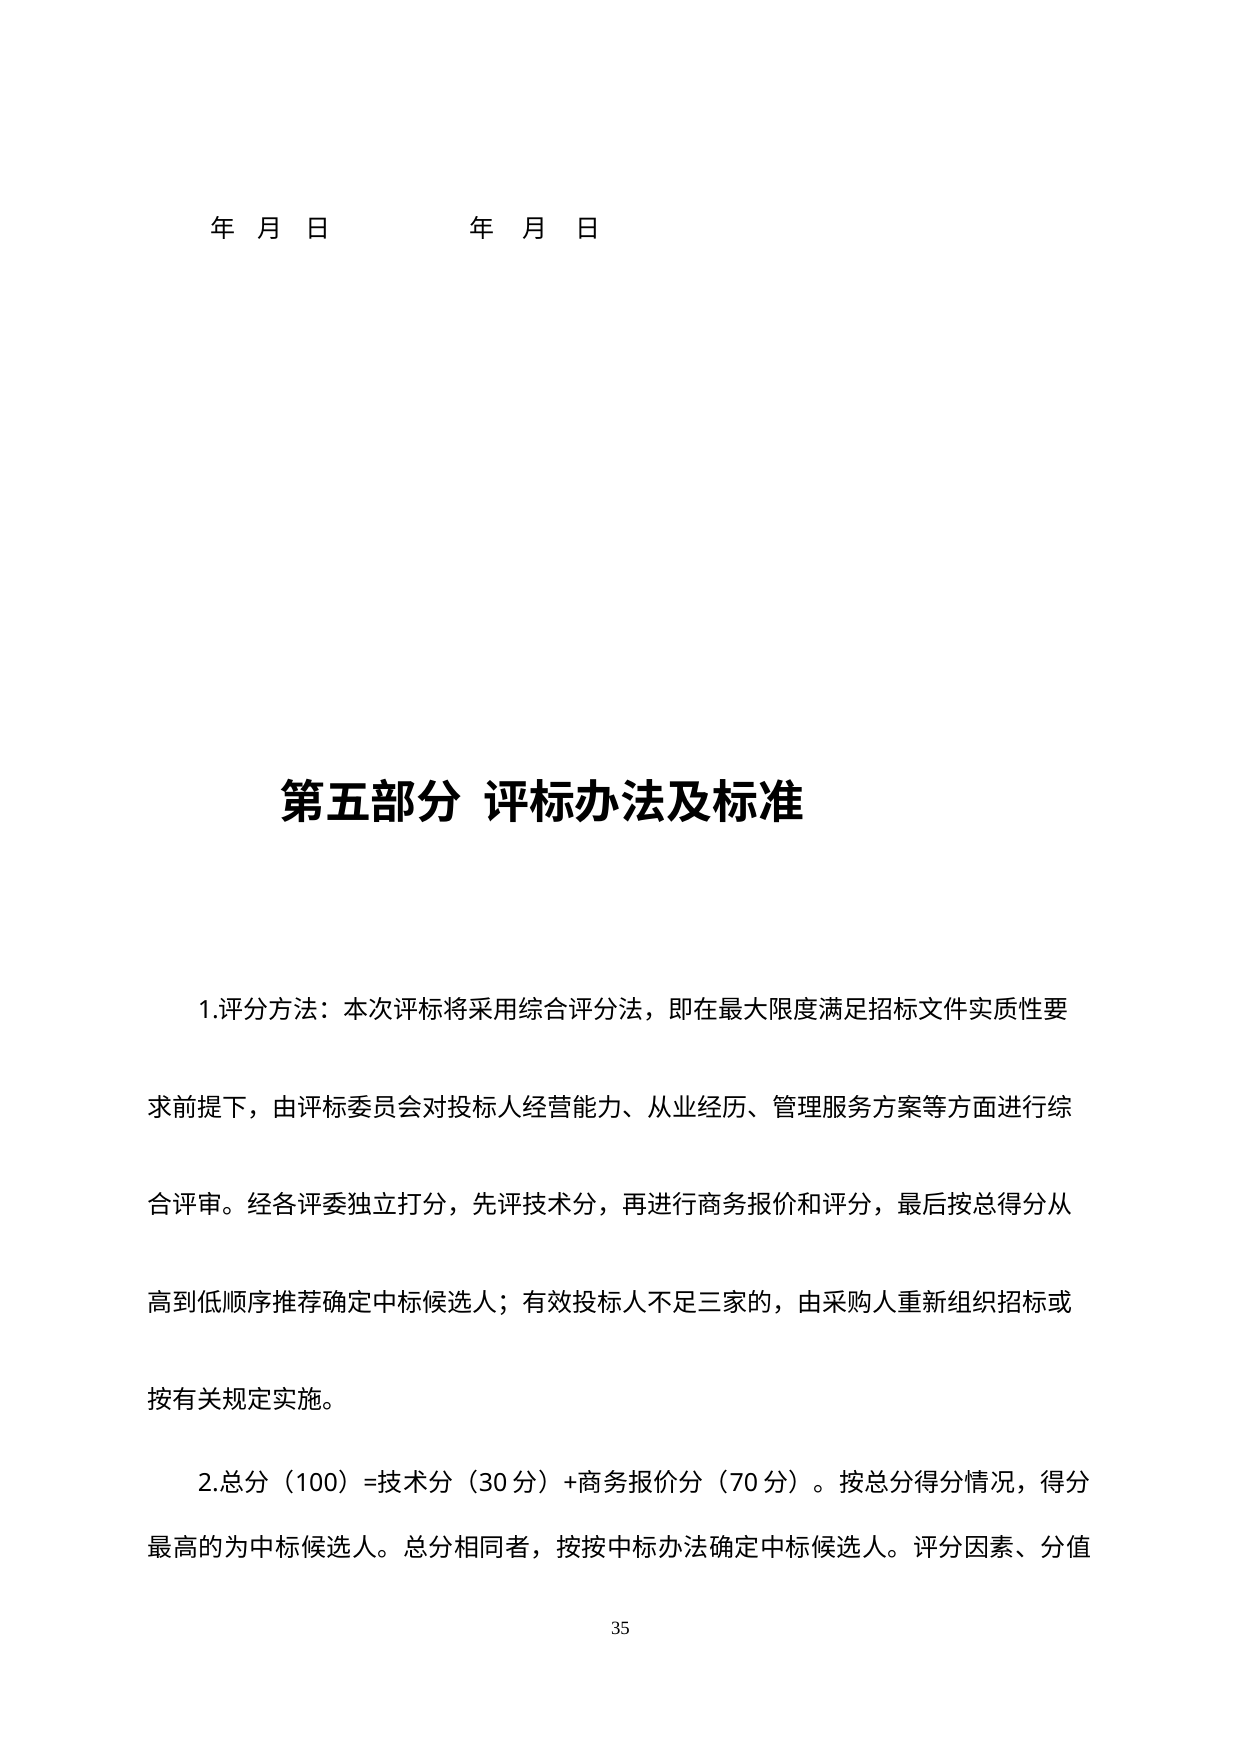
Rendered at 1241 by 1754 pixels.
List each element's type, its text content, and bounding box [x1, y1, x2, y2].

text 年 月 日 年 月 日 [148, 194, 1092, 259]
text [148, 1448, 1092, 1578]
subtitle 第五部分 评标办法及标准 [148, 750, 1092, 847]
text 1.评分方法：本次评标将采用综合评分法，即在最大限度满足招标文件实质性要求前提下，由评标委员会对投标人经营能力、从业经历、管理服务方案等方面进行综合评审。经各评委独立打分，先评技术分，再进行商务报价和评分，最后按总得分从高到低顺序推荐确定中标候选人；有效投标人不足三家的，由采购人重新组织招标或按有关规定实施。 [148, 975, 1092, 1430]
